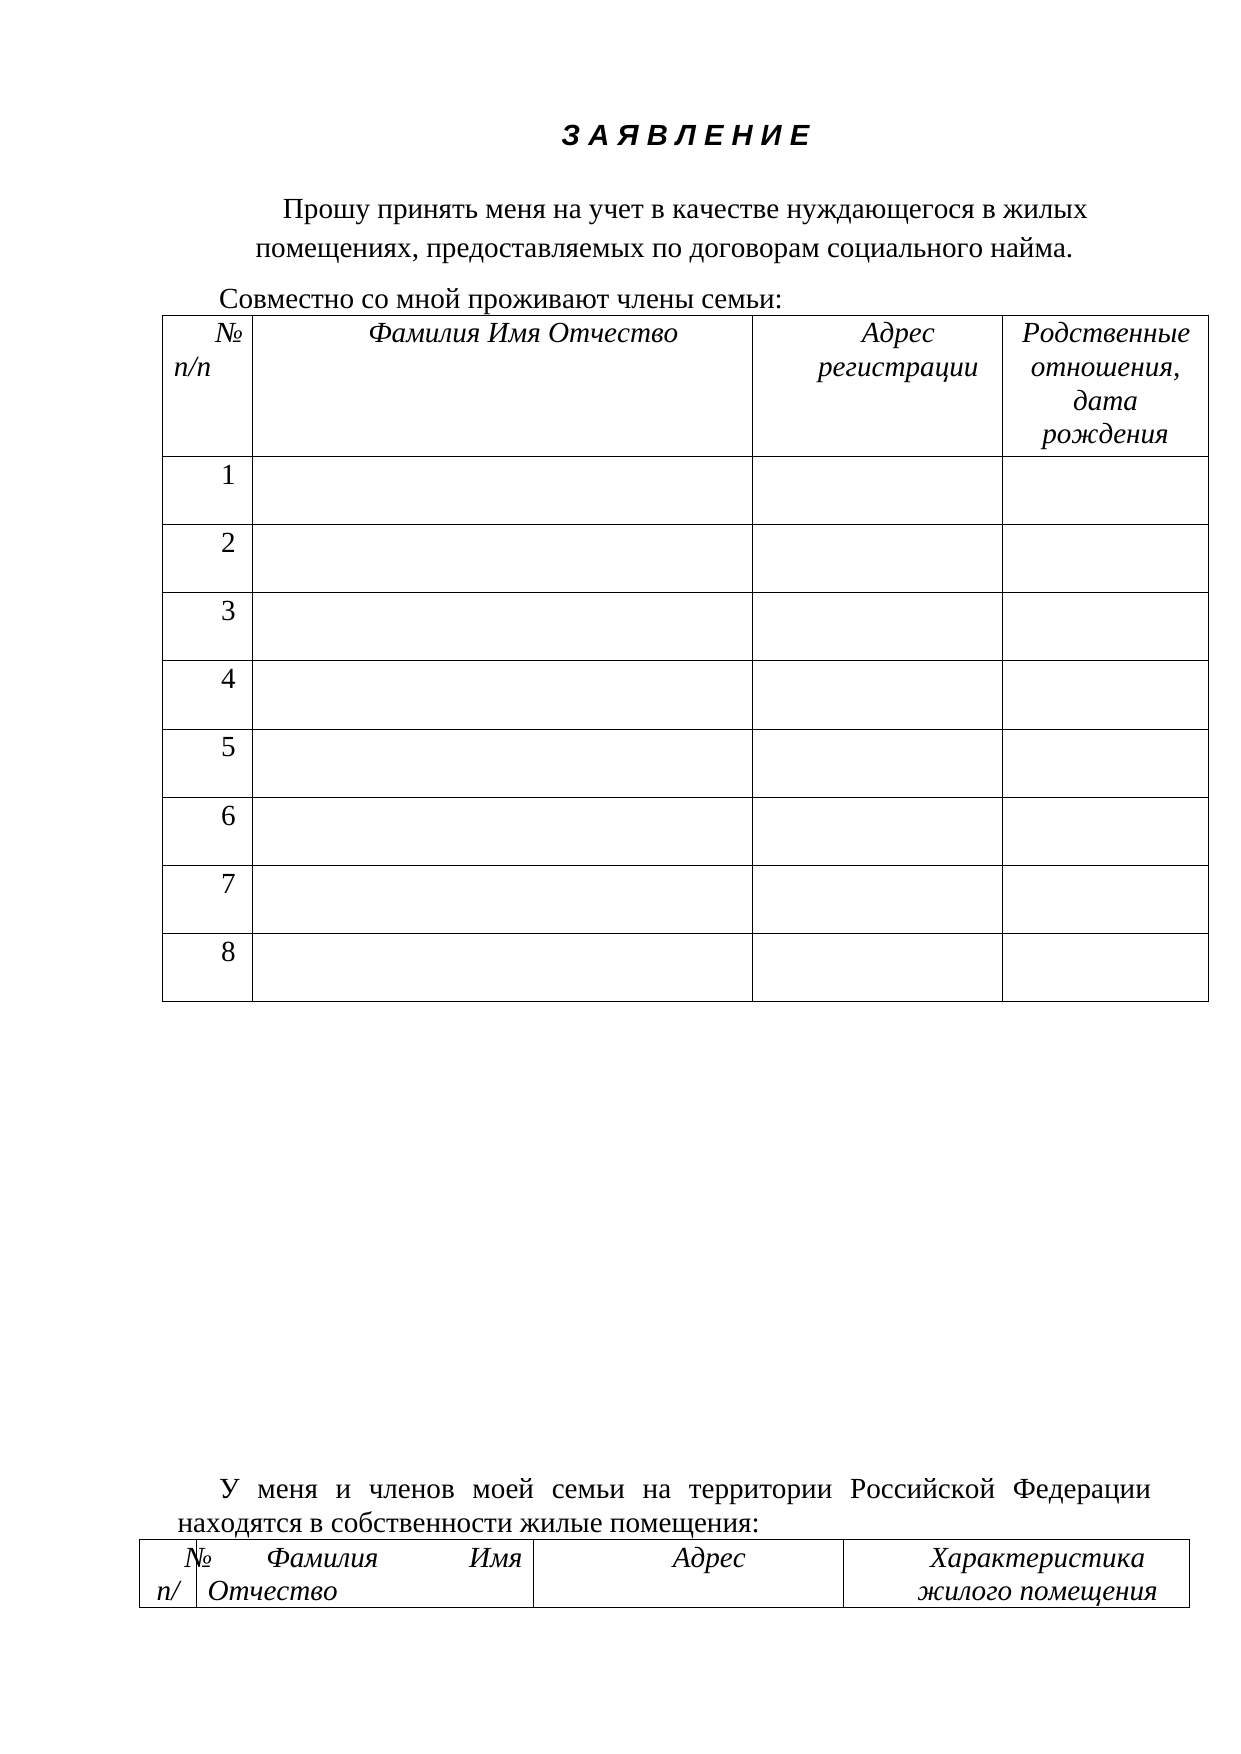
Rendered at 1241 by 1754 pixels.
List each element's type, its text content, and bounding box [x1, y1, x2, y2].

table_cell [1003, 934, 1208, 1001]
table_cell 5 [163, 730, 252, 797]
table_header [197, 1540, 533, 1607]
table_cell [753, 593, 1002, 660]
table_cell [253, 661, 752, 728]
table_cell [253, 593, 752, 660]
table_cell [753, 730, 1002, 797]
table_header Родственные отношения, дата рождения [1003, 316, 1208, 456]
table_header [844, 1540, 1189, 1607]
table_cell 3 [163, 593, 252, 660]
table_cell [753, 866, 1002, 933]
table_cell [753, 934, 1002, 1001]
text У меня и членов моей семьи на территории Российской Федерации находятся в собственности жилые помещения: [177, 1472, 1152, 1539]
table_cell [1003, 525, 1208, 592]
table_header Адрес регистрации [753, 316, 1002, 456]
text Прошу принять меня на учет в качестве нуждающегося в жилых помещениях, предоставляемых по договорам социального найма. [177, 191, 1152, 263]
table_cell [1003, 730, 1208, 797]
table_cell [253, 525, 752, 592]
table_cell 6 [163, 798, 252, 865]
table_cell [753, 798, 1002, 865]
table_cell 1 [163, 457, 252, 524]
table_cell 8 [163, 934, 252, 1001]
table_header Фамилия Имя Отчество [253, 316, 752, 456]
table_cell [753, 661, 1002, 728]
table_cell [253, 730, 752, 797]
table_header №п/п [163, 316, 252, 456]
table_cell [1003, 798, 1208, 865]
subtitle З А Я В Л Е Н И Е [177, 118, 1152, 152]
table_cell [1003, 457, 1208, 524]
table_cell [253, 457, 752, 524]
table_cell 7 [163, 866, 252, 933]
table_cell 4 [163, 661, 252, 728]
table_header Адрес [534, 1540, 843, 1607]
text Совместно со мной проживают члены семьи: [177, 281, 1152, 314]
table_cell [753, 525, 1002, 592]
table_cell [253, 798, 752, 865]
table_cell [253, 934, 752, 1001]
table_cell [253, 866, 752, 933]
table_cell [1003, 866, 1208, 933]
table_cell [753, 457, 1002, 524]
table_cell [1003, 593, 1208, 660]
table_cell 2 [163, 525, 252, 592]
table_header №п/п [140, 1540, 196, 1607]
table_cell [1003, 661, 1208, 728]
